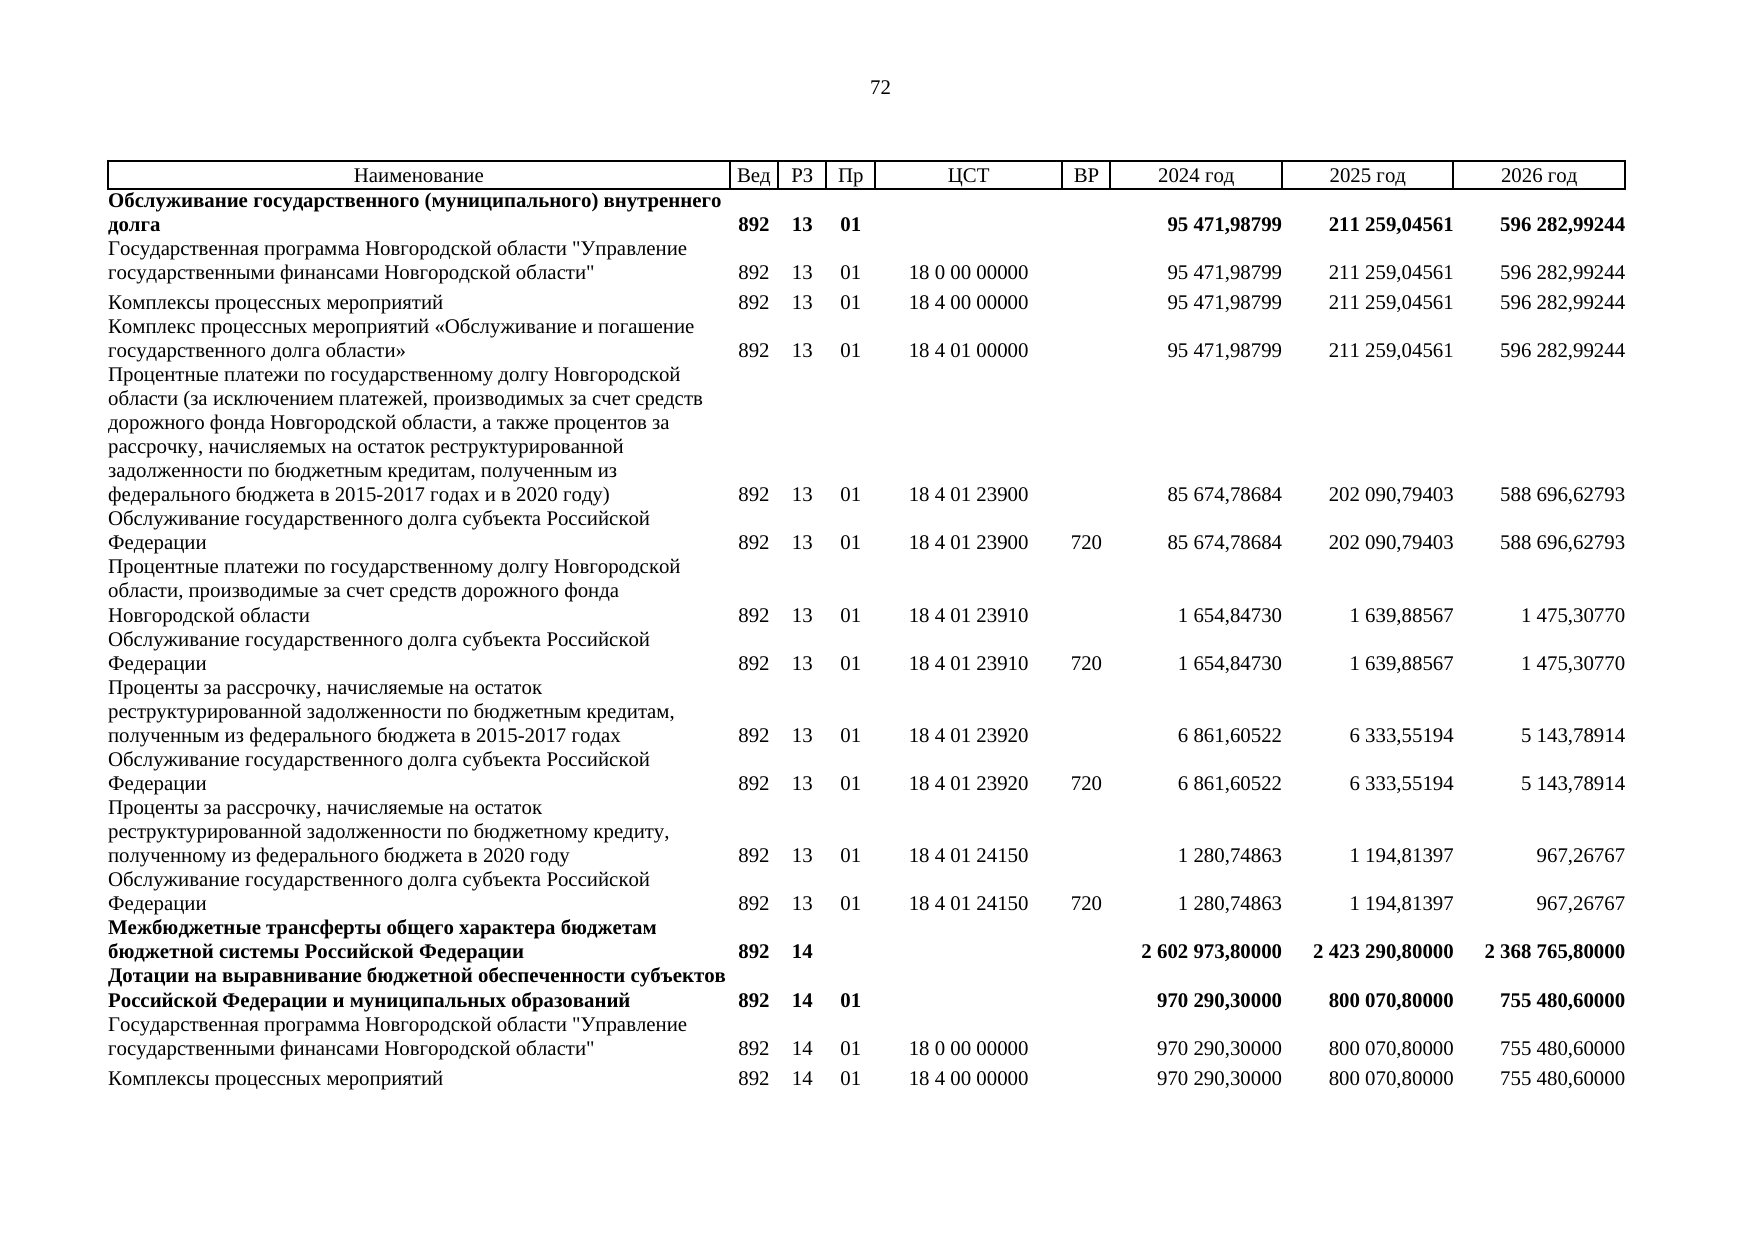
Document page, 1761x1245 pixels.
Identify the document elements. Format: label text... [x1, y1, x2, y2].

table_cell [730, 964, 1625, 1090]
table_header 2025 год [1283, 162, 1452, 187]
table_header ЦСТ [876, 162, 1061, 187]
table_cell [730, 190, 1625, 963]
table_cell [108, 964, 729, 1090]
table_header РЗ [779, 162, 825, 187]
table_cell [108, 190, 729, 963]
table_header Пр [827, 162, 874, 187]
table_header 2026 год [1454, 162, 1624, 187]
table_header 2024 год [1111, 162, 1281, 187]
table_header Наименование [109, 162, 729, 187]
table_header ВР [1063, 162, 1109, 187]
table_header Вед [731, 162, 777, 187]
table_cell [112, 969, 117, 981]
